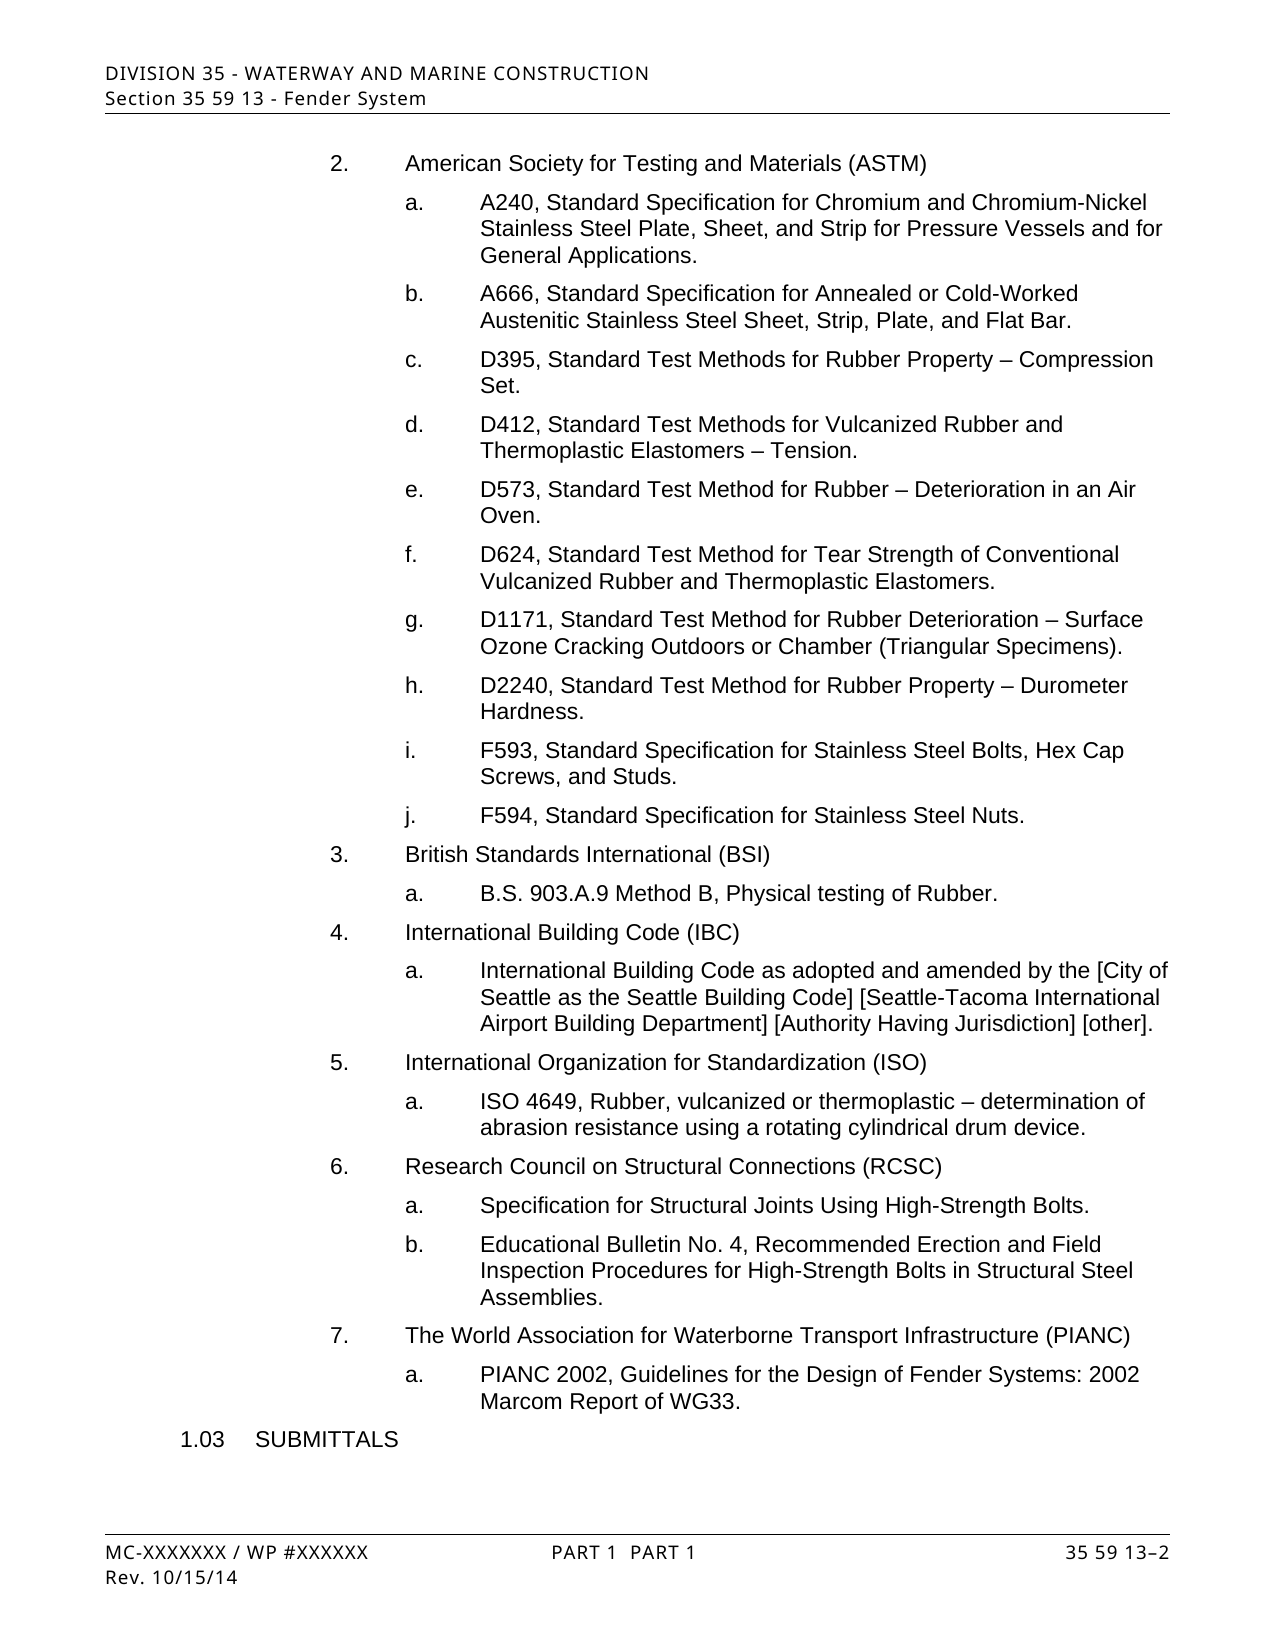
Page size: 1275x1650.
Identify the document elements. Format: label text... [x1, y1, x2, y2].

list D395, Standard Test Methods for Rubber Property – Compression Set. [405, 346, 1170, 398]
list F594, Standard Specification for Stainless Steel Nuts. [405, 802, 1170, 828]
list American Society for Testing and Materials (ASTM) [330, 150, 1170, 176]
list D2240, Standard Test Method for Rubber Property – Durometer Hardness. [405, 672, 1170, 724]
list Specification for Structural Joints Using High-Strength Bolts. [405, 1192, 1170, 1218]
list B.S. 903.A.9 Method B, Physical testing of Rubber. [405, 880, 1170, 906]
list D573, Standard Test Method for Rubber – Deterioration in an Air Oven. [405, 476, 1170, 529]
list Research Council on Structural Connections (RCSC) [330, 1153, 1170, 1179]
list F593, Standard Specification for Stainless Steel Bolts, Hex Cap Screws, and Studs. [405, 737, 1170, 789]
list A240, Standard Specification for Chromium and Chromium-Nickel Stainless Steel Plate, Sheet, and Strip for Pressure Vessels and for General Applications. [405, 189, 1170, 268]
list D624, Standard Test Method for Tear Strength of Conventional Vulcanized Rubber and Thermoplastic Elastomers. [405, 541, 1170, 594]
list D1171, Standard Test Method for Rubber Deterioration – Surface Ozone Cracking Outdoors or Chamber (Triangular Specimens). [405, 606, 1170, 659]
list Educational Bulletin No. 4, Recommended Erection and Field Inspection Procedures for High-Strength Bolts in Structural Steel Assemblies. [405, 1231, 1170, 1310]
list SUBMITTALS [180, 1426, 1170, 1453]
list British Standards International (BSI) [330, 841, 1170, 867]
list International Building Code (IBC) [330, 919, 1170, 945]
list PIANC 2002, Guidelines for the Design of Fender Systems: 2002 Marcom Report of WG33. [405, 1361, 1170, 1414]
list International Building Code as adopted and amended by the [City of Seattle as the Seattle Building Code] [Seattle-Tacoma International Airport Building Department] [Authority Having Jurisdiction] [other]. [405, 957, 1170, 1037]
list D412, Standard Test Methods for Vulcanized Rubber and Thermoplastic Elastomers – Tension. [405, 411, 1170, 463]
list International Organization for Standardization (ISO) [330, 1049, 1170, 1075]
list The World Association for Waterborne Transport Infrastructure (PIANC) [330, 1322, 1170, 1349]
list ISO 4649, Rubber, vulcanized or thermoplastic – determination of abrasion resistance using a rotating cylindrical drum device. [405, 1088, 1170, 1141]
list A666, Standard Specification for Annealed or Cold-Worked Austenitic Stainless Steel Sheet, Strip, Plate, and Flat Bar. [405, 280, 1170, 333]
